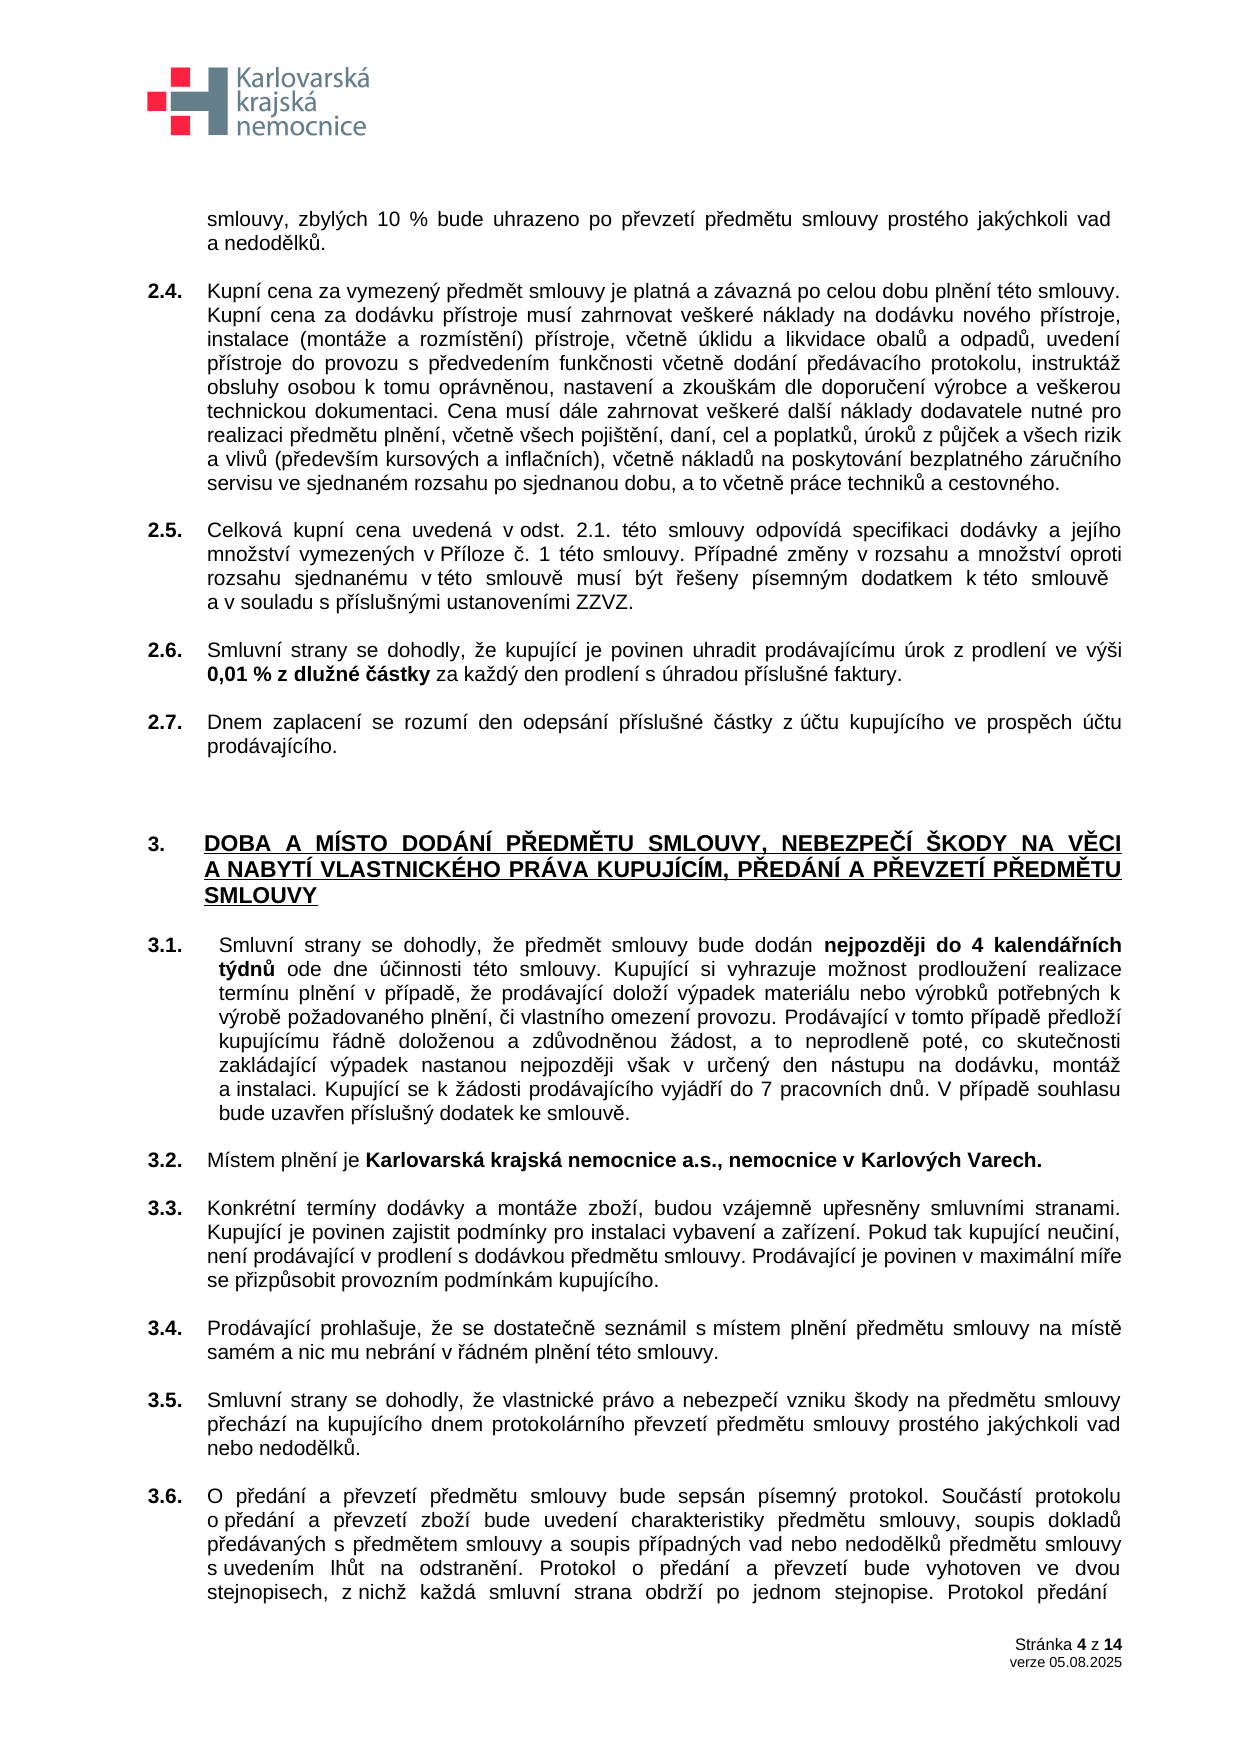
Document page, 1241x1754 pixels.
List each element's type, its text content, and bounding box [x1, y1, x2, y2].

subtitle Dnem zaplacení se rozumí den odepsání příslušné částky z účtu kupujícího ve prospěch účtu prodávajícího. [148, 710, 1122, 758]
list Místem plnění je Karlovarská krajská nemocnice a.s., nemocnice v Karlových Varech. [148, 1148, 1122, 1172]
list Smluvní strany se dohodly, že předmět smlouvy bude dodán nejpozději do 4 kalendářních týdnů ode dne účinnosti této smlouvy. Kupující si vyhrazuje možnost prodloužení realizace termínu plnění v případě, že prodávající doloží výpadek materiálu nebo výrobků potřebných k výrobě požadovaného plnění, či vlastního omezení provozu. Prodávající v tomto případě předloží kupujícímu řádně doloženou a zdůvodněnou žádost, a to neprodleně poté, co skutečnosti zakládající výpadek nastanou nejpozději však v určený den nástupu na dodávku, montáž a instalaci. Kupující se k žádosti prodávajícího vyjádří do 7 pracovních dnů. V případě souhlasu bude uzavřen příslušný dodatek ke smlouvě. [148, 933, 1122, 1124]
picture [147, 67, 373, 136]
subtitle Smluvní strany se dohodly, že kupující je povinen uhradit prodávajícímu úrok z prodlení ve výši 0,01 % z dlužné částky za každý den prodlení s úhradou příslušné faktury. [148, 638, 1122, 686]
subtitle Prodávající prohlašuje, že se dostatečně seznámil s místem plnění předmětu smlouvy na místě samém a nic mu nebrání v řádném plnění této smlouvy. [148, 1316, 1122, 1364]
list DOBA A MÍSTO DODÁNÍ PŘEDMĚTU SMLOUVY, NEBEZPEČÍ ŠKODY NA VĚCI A NABYTÍ VLASTNICKÉHO PRÁVA KUPUJÍCÍM, předání a převzetí předmětu smlouvy [148, 830, 1122, 909]
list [148, 1484, 1122, 1603]
subtitle Celková kupní cena uvedená v odst. 2.1. této smlouvy odpovídá specifikaci dodávky a jejího množství vymezených v Příloze č. 1 této smlouvy. Případné změny v rozsahu a množství oproti rozsahu sjednanému v této smlouvě musí být řešeny písemným dodatkem k této smlouvě a v souladu s příslušnými ustanoveními ZZVZ. [148, 518, 1122, 614]
list Smluvní strany se dohodly, že vlastnické právo a nebezpečí vzniku škody na předmětu smlouvy přechází na kupujícího dnem protokolárního převzetí předmětu smlouvy prostého jakýchkoli vad nebo nedodělků. [148, 1388, 1122, 1460]
subtitle Kupní cena za vymezený předmět smlouvy je platná a závazná po celou dobu plnění této smlouvy. Kupní cena za dodávku přístroje musí zahrnovat veškeré náklady na dodávku nového přístroje, instalace (montáže a rozmístění) přístroje, včetně úklidu a likvidace obalů a odpadů, uvedení přístroje do provozu s předvedením funkčnosti včetně dodání předávacího protokolu, instruktáž obsluhy osobou k tomu oprávněnou, nastavení a zkouškám dle doporučení výrobce a veškerou technickou dokumentaci. Cena musí dále zahrnovat veškeré další náklady dodavatele nutné pro realizaci předmětu plnění, včetně všech pojištění, daní, cel a poplatků, úroků z půjček a všech rizik a vlivů (především kursových a inflačních), včetně nákladů na poskytování bezplatného záručního servisu ve sjednaném rozsahu po sjednanou dobu, a to včetně práce techniků a cestovného. [148, 279, 1122, 494]
list Konkrétní termíny dodávky a montáže zboží, budou vzájemně upřesněny smluvními stranami. Kupující je povinen zajistit podmínky pro instalaci vybavení a zařízení. Pokud tak kupující neučiní, není prodávající v prodlení s dodávkou předmětu smlouvy. Prodávající je povinen v maximální míře se přizpůsobit provozním podmínkám kupujícího. [148, 1196, 1122, 1292]
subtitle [148, 207, 1122, 255]
